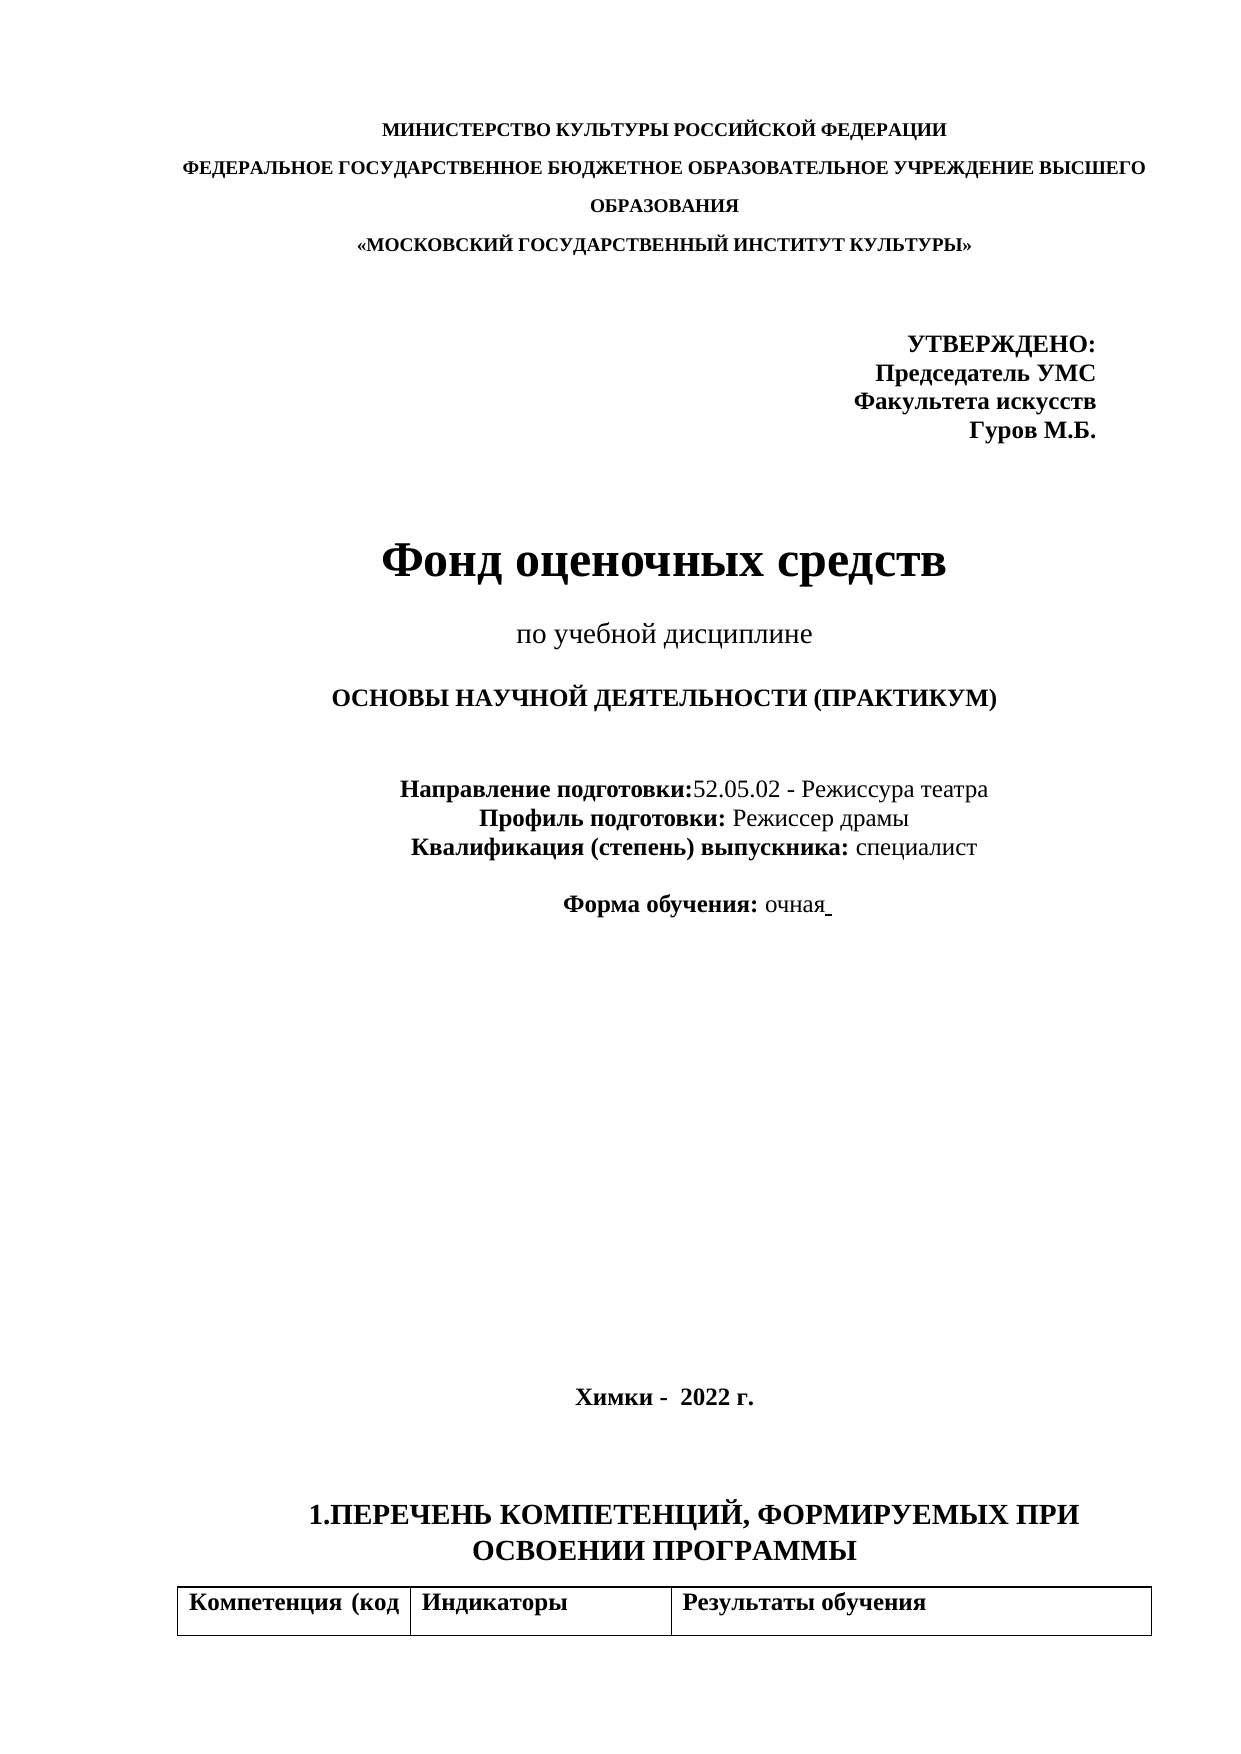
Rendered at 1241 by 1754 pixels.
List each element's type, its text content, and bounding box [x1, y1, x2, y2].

table_header Результаты обучения [672, 1588, 1151, 1635]
text МИНИСТЕРСТВО КУЛЬТУРЫ РОССИЙСКОЙ ФЕДЕРАЦИИ [177, 118, 1152, 156]
text Форма обучения: очная [236, 889, 1152, 918]
text Фонд оценочных средств [177, 530, 1152, 588]
text Направление подготовки:52.05.02 - Режиссура театра [177, 774, 1152, 803]
text ОСНОВЫ НАУЧНОЙ ДЕЯТЕЛЬНОСТИ (ПРАКТИКУМ) [177, 683, 1152, 712]
text Химки - 2022 г. [177, 1382, 1152, 1411]
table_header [411, 1588, 671, 1635]
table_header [178, 1588, 410, 1635]
text ФЕДЕРАЛЬНОЕ ГОСУДАРСТВЕННОЕ БЮДЖЕТНОЕ ОБРАЗОВАТЕЛЬНОЕ УЧРЕЖДЕНИЕ ВЫСШЕГО ОБРАЗОВАНИЯ [177, 156, 1152, 233]
text Квалификация (степень) выпускника: специалист [177, 832, 1152, 860]
text по учебной дисциплине [177, 616, 1152, 650]
table_header УТВЕРЖДЕНО: Председатель УМС Факультета искусств Гуров М.Б. [665, 329, 1107, 444]
text «МОСКОВСКИЙ ГОСУДАРСТВЕННЫЙ ИНСТИТУТ КУЛЬТУРЫ» [177, 233, 1152, 271]
text 1.ПЕРЕЧЕНЬ КОМПЕТЕНЦИЙ, ФОРМИРУЕМЫХ ПРИ ОСВОЕНИИ ПРОГРАММЫ [177, 1497, 1152, 1567]
text Профиль подготовки: Режиссер драмы [177, 803, 1152, 832]
